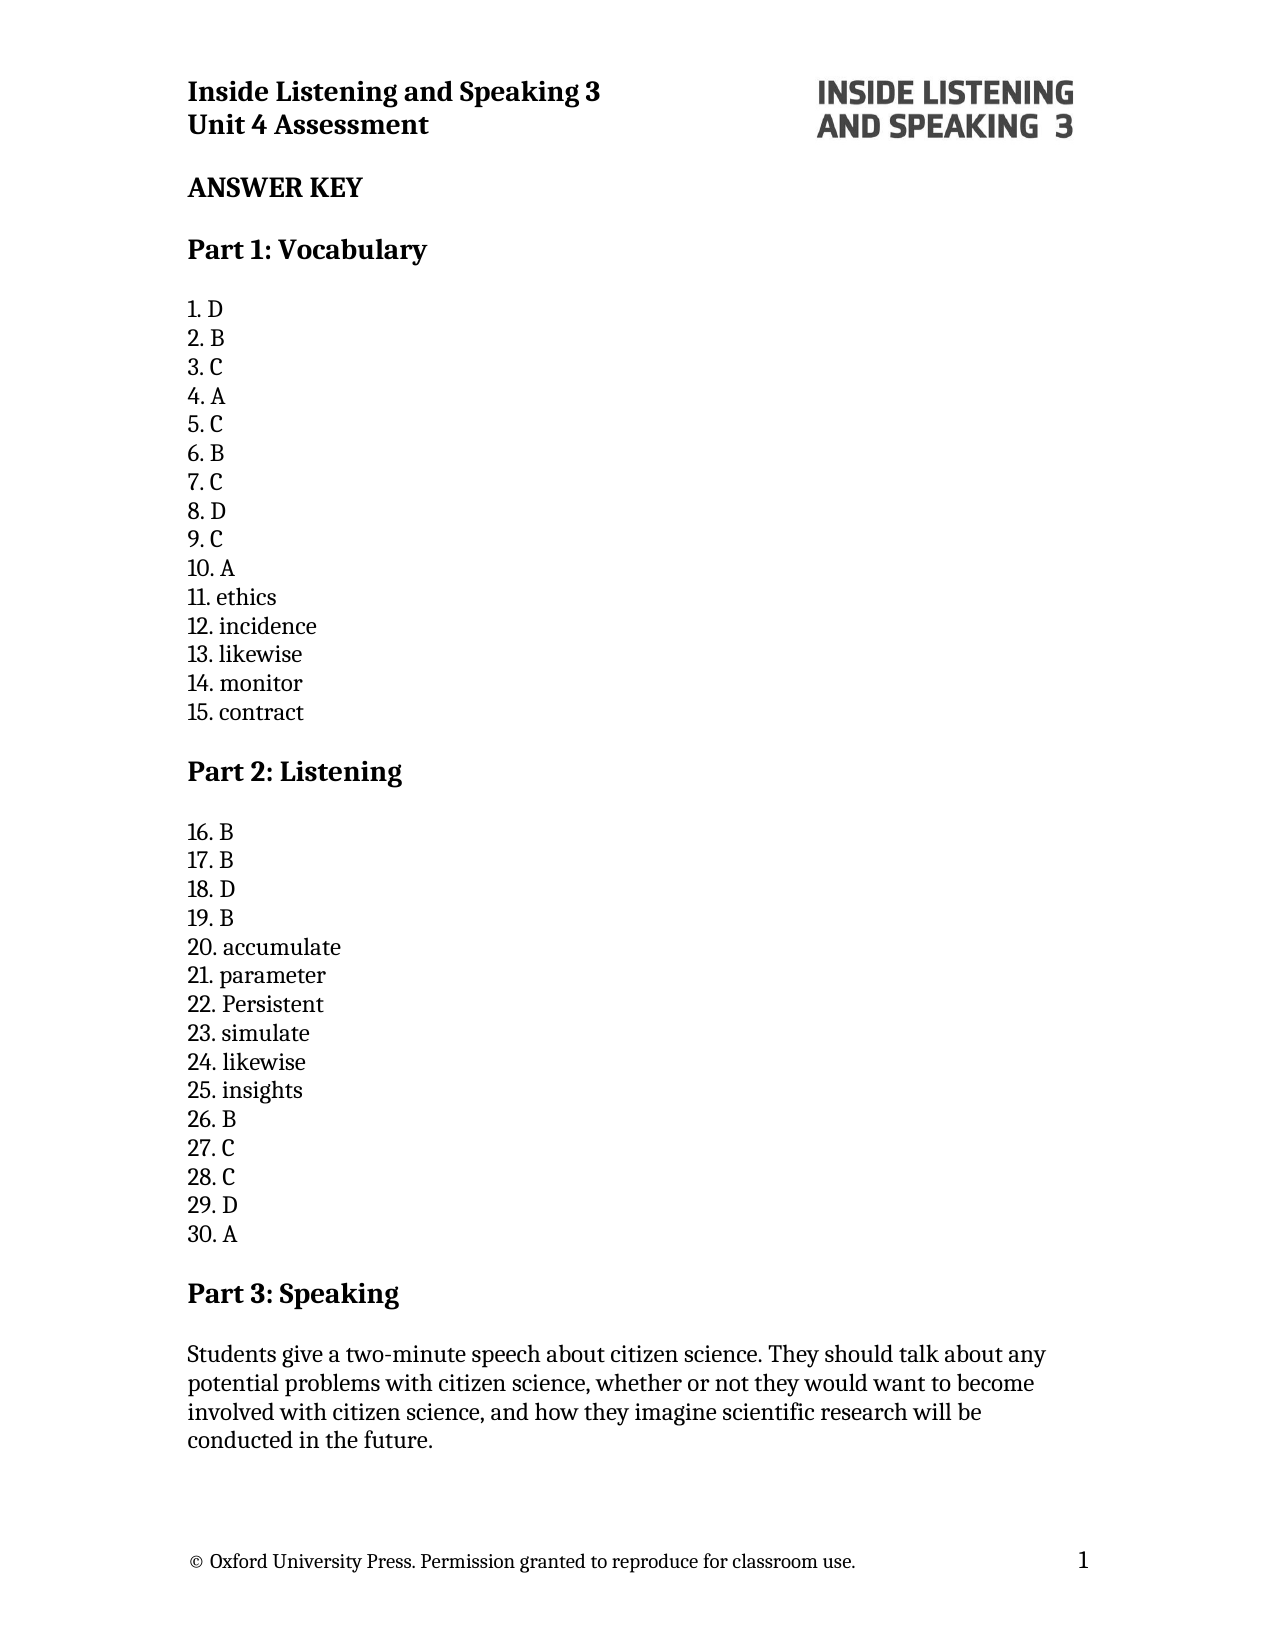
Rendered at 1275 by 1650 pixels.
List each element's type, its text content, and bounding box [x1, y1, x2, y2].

text 15. contract [187, 698, 1087, 727]
text 7. C [187, 468, 1087, 497]
text 10. A [187, 554, 1087, 583]
text 24. likewise [187, 1048, 1087, 1076]
text Part 1: Vocabulary [187, 233, 1087, 267]
text 29. D [187, 1191, 1087, 1220]
text 28. C [187, 1163, 1087, 1191]
text 11. ethics [187, 583, 1087, 612]
text 16. B [187, 818, 1087, 846]
text Part 2: Listening [187, 755, 1087, 789]
text 2. B [187, 324, 1087, 353]
text 9. C [187, 525, 1087, 554]
text 18. D [187, 875, 1087, 904]
text 22. Persistent [187, 990, 1087, 1019]
text 26. B [187, 1105, 1087, 1134]
text 3. C [187, 353, 1087, 382]
text 14. monitor [187, 669, 1087, 698]
text 4. A [187, 382, 1087, 410]
text 17. B [187, 846, 1087, 875]
text 1. D [187, 295, 1087, 324]
text 12. incidence [187, 612, 1087, 640]
picture [806, 67, 1087, 150]
text 25. insights [187, 1076, 1087, 1105]
text ANSWER KEY [187, 171, 1087, 204]
text 19. B [187, 904, 1087, 933]
text 13. likewise [187, 640, 1087, 669]
text 27. C [187, 1134, 1087, 1163]
text 5. C [187, 410, 1087, 439]
text 23. simulate [187, 1019, 1087, 1048]
text 21. parameter [187, 961, 1087, 990]
text 20. accumulate [187, 933, 1087, 961]
text 30. A [187, 1220, 1087, 1249]
text 8. D [187, 497, 1087, 525]
text 6. B [187, 439, 1087, 468]
text Students give a two-minute speech about citizen science. They should talk about any potential problems with citizen science, whether or not they would want to become involved with citizen science, and how they imagine scientific research will be conducted in the future. [187, 1340, 1087, 1455]
text Part 3: Speaking [187, 1278, 1087, 1311]
